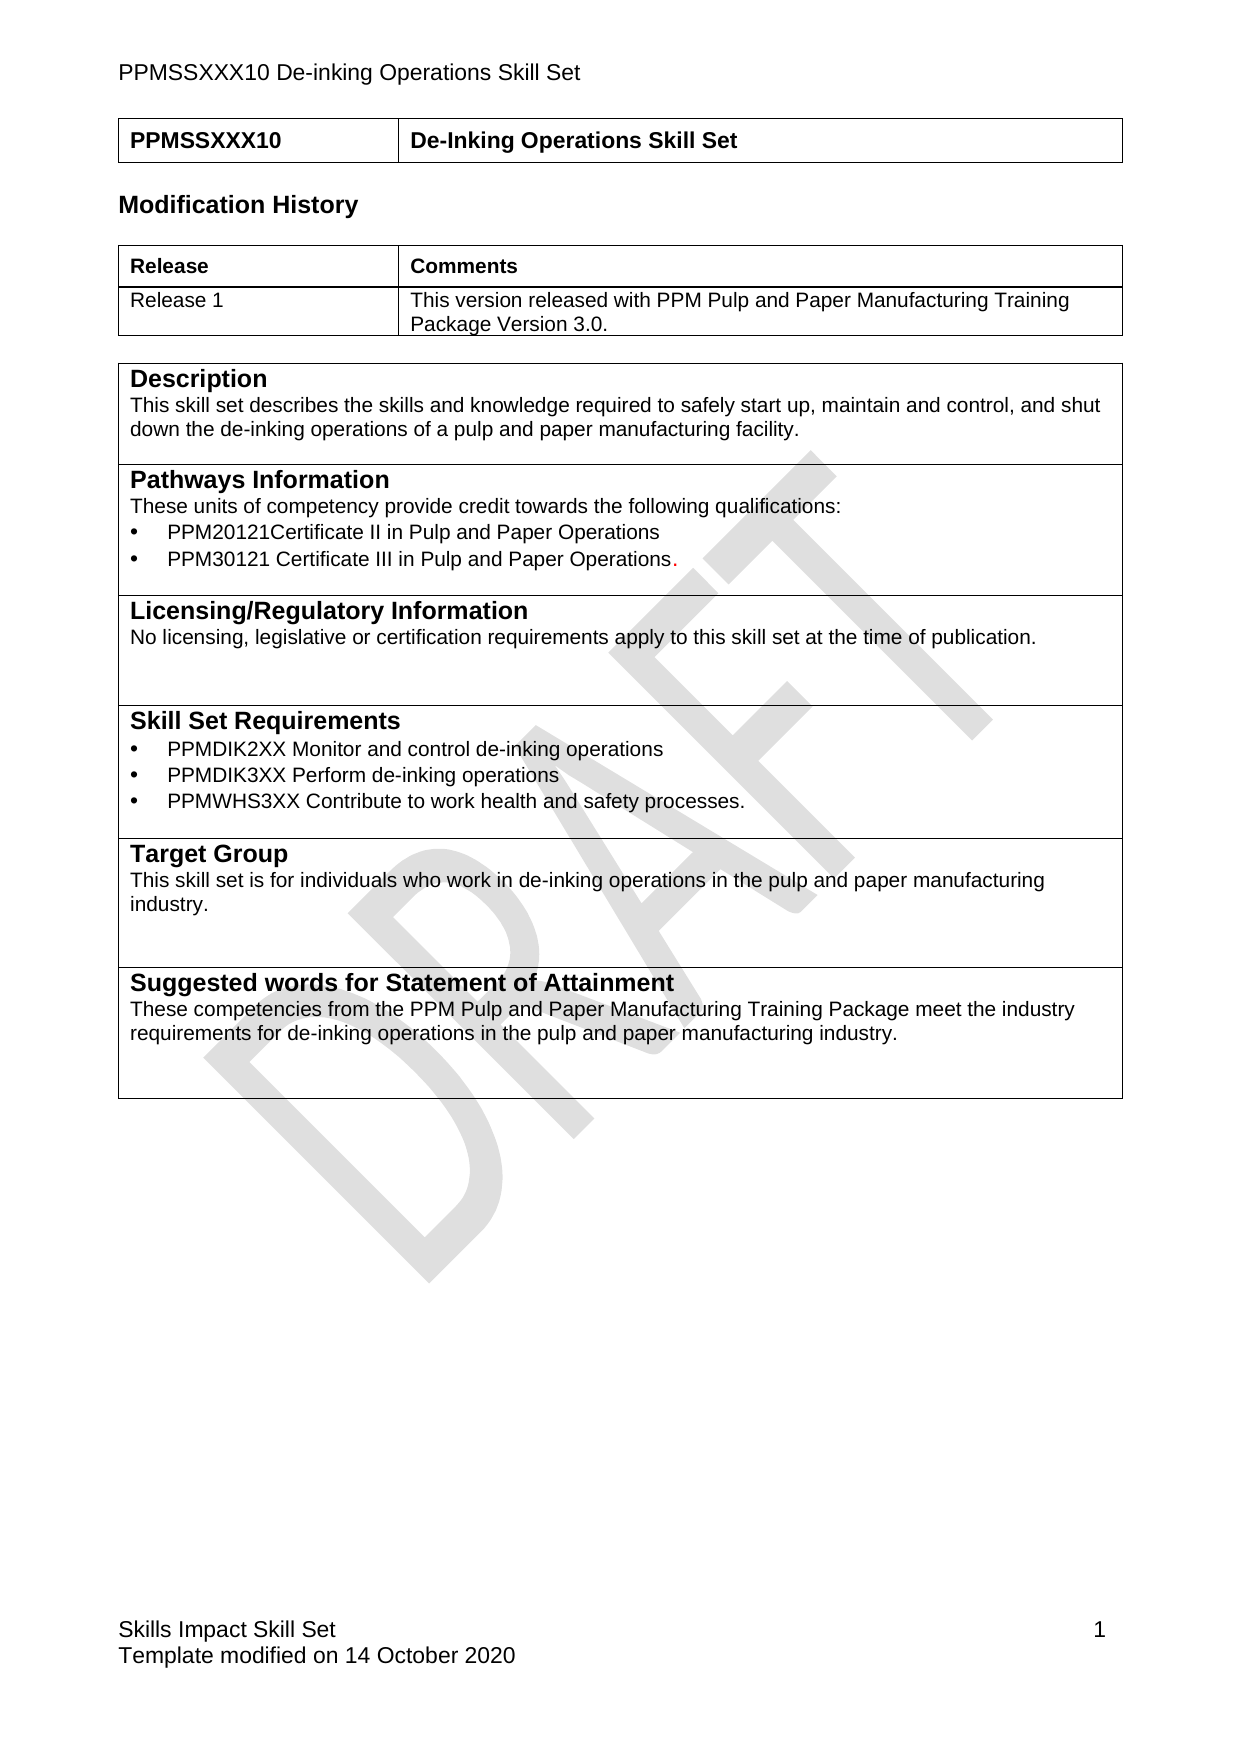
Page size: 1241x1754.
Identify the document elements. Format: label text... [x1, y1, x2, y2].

table_cell Skill Set Requirements PPMDIK2XX Monitor and control de-inking operations PPMDIK3XX Perform de-inking operations PPMWHS3XX Contribute to work health and safety processes. [119, 706, 1122, 838]
subtitle Modification History [118, 189, 1122, 218]
table_cell This version released with PPM Pulp and Paper Manufacturing Training Package Version 3.0. [399, 288, 1122, 335]
table_header Description This skill set describes the skills and knowledge required to safely start up, maintain and control, and shut down the de-inking operations of a pulp and paper manufacturing facility. [119, 364, 1122, 464]
table_header Comments [399, 246, 1122, 286]
table_header Release [119, 246, 398, 286]
table_header De-Inking Operations Skill Set [399, 119, 1122, 162]
table_cell Target Group This skill set is for individuals who work in de-inking operations in the pulp and paper manufacturing industry. [119, 839, 1122, 967]
table_cell Licensing/Regulatory Information No licensing, legislative or certification requirements apply to this skill set at the time of publication. [119, 596, 1122, 705]
table_cell Suggested words for Statement of Attainment These competencies from the PPM Pulp and Paper Manufacturing Training Package meet the industry requirements for de-inking operations in the pulp and paper manufacturing industry. [119, 968, 1122, 1098]
table_cell Release 1 [119, 288, 398, 335]
table_header PPMSSXXX10 [119, 119, 398, 162]
table_cell Pathways Information These units of competency provide credit towards the following qualifications: PPM20121Certificate II in Pulp and Paper Operations PPM30121 Certificate III in Pulp and Paper Operations. [119, 465, 1122, 595]
